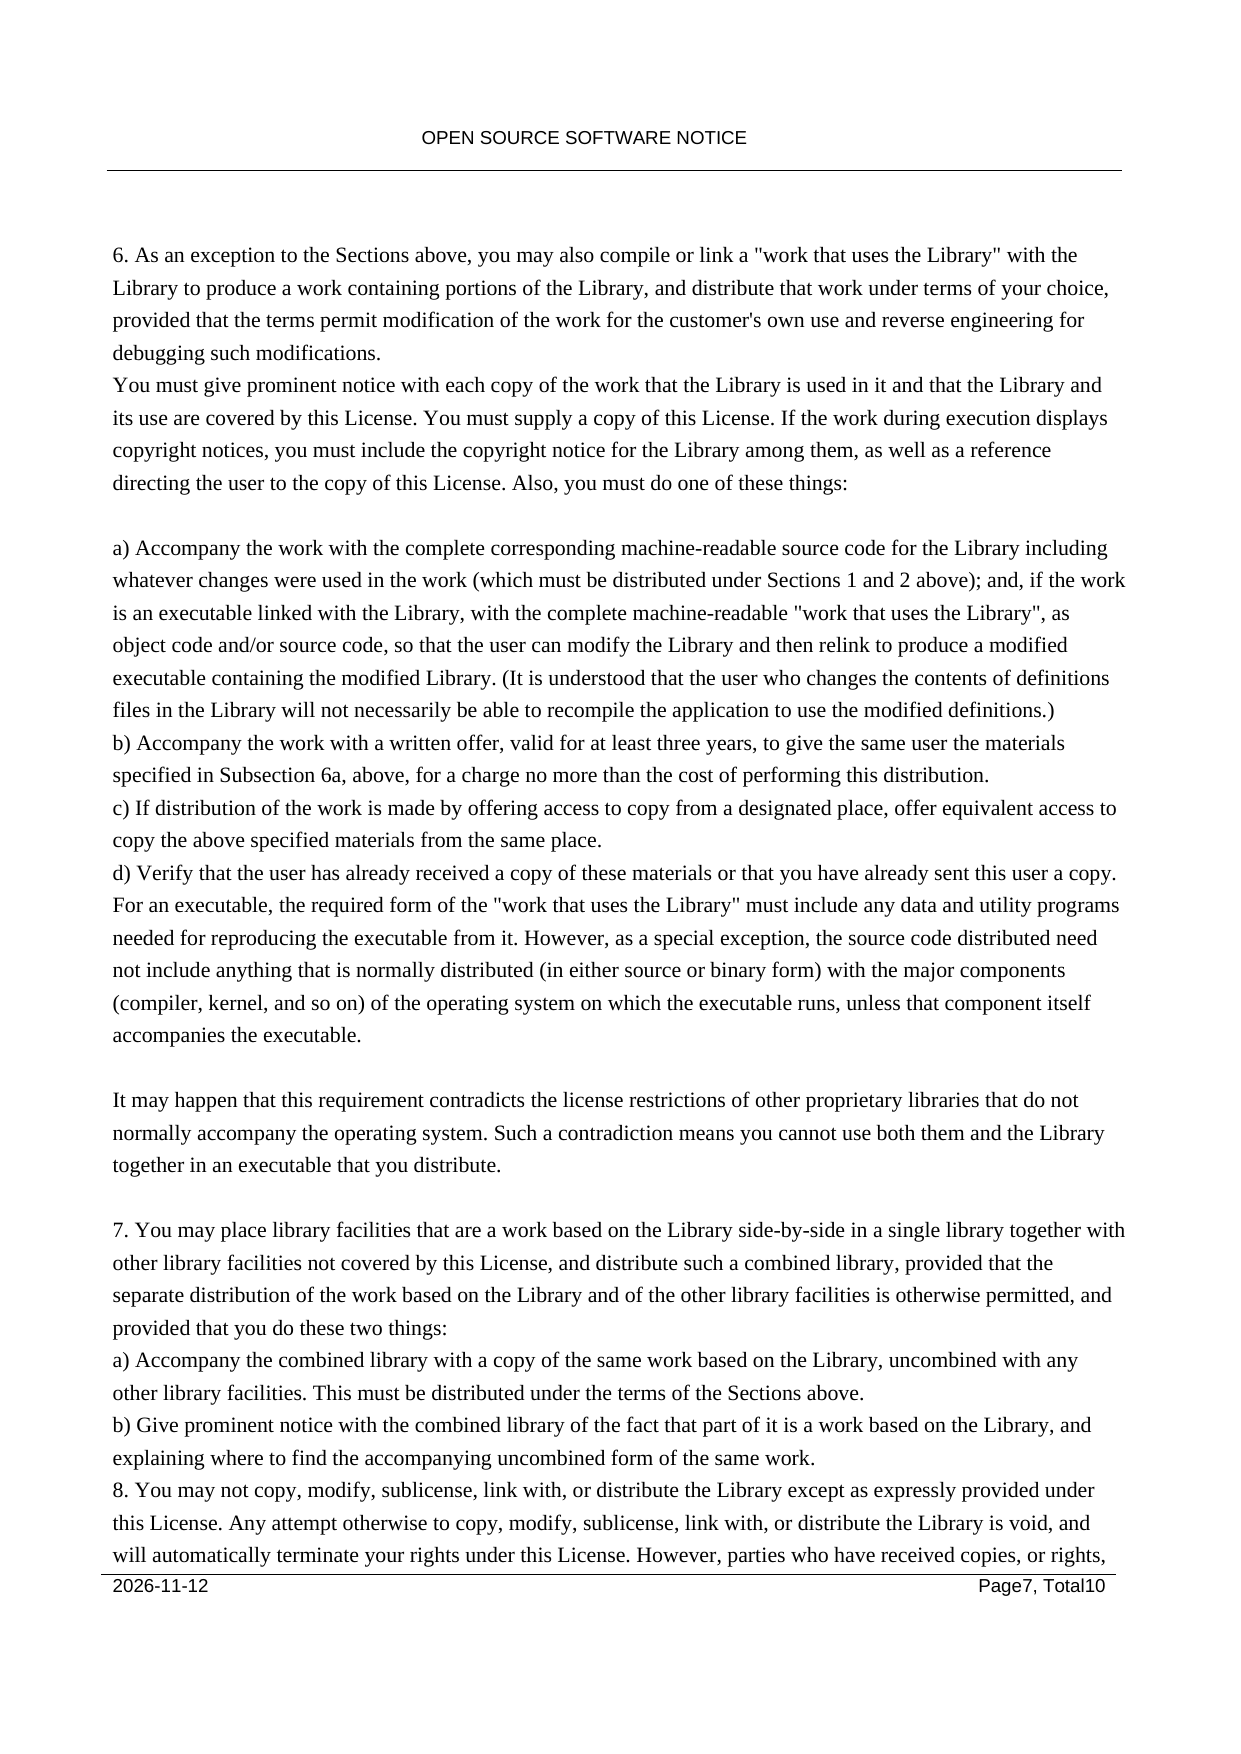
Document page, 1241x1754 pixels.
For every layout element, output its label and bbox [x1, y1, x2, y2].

text [112, 206, 1128, 1571]
